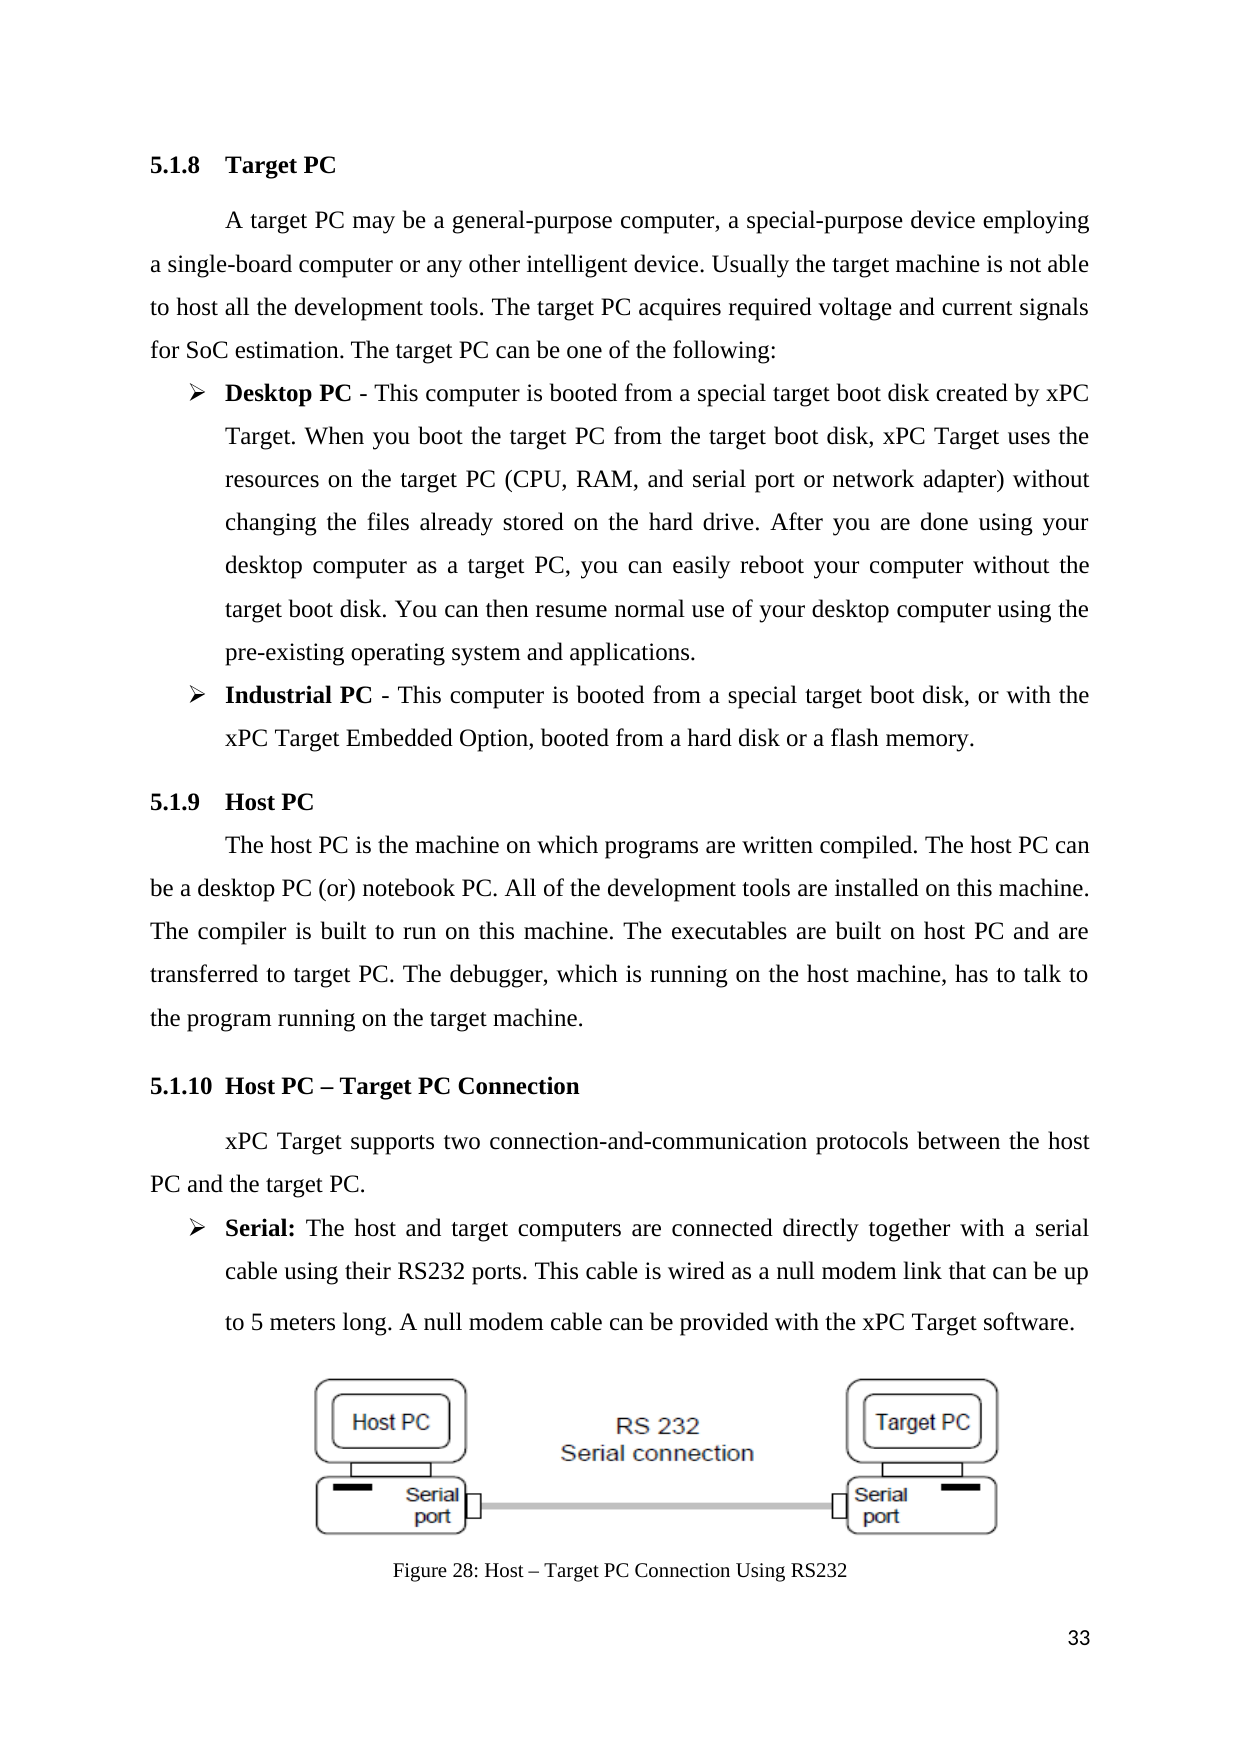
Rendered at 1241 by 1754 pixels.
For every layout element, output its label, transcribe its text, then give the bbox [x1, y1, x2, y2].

subtitle Target PC [150, 150, 1090, 179]
subtitle Host PC [150, 787, 1090, 816]
subtitle Host PC – Target PC Connection [150, 1071, 1090, 1099]
list xPC Target supports two connection-and-communication protocols between the host PC and the target PC. [150, 1126, 1090, 1198]
list The host PC is the machine on which programs are written compiled. The host PC can be a desktop PC (or) notebook PC. All of the development tools are installed on this machine. The compiler is built to run on this machine. The executables are built on host PC and are transferred to target PC. The debugger, which is running on the host machine, has to talk to the program running on the target machine. [150, 830, 1090, 1031]
list Industrial PC - This computer is booted from a special target boot disk, or with the xPC Target Embedded Option, booted from a hard disk or a flash memory. [187, 680, 1090, 752]
list Serial: The host and target computers are connected directly together with a serial cable using their RS232 ports. This cable is wired as a null modem link that can be up to 5 meters long. A null modem cable can be provided with the xPC Target software. [187, 1213, 1090, 1337]
text Figure 28: Host – Target PC Connection Using RS232 [150, 1558, 1090, 1582]
list Desktop PC - This computer is booted from a special target boot disk created by xPC Target. When you boot the target PC from the target boot disk, xPC Target uses the resources on the target PC (CPU, RAM, and serial port or network adapter) without changing the files already stored on the hard drive. After you are done using your desktop computer as a target PC, you can easily reboot your computer without the target boot disk. You can then resume normal use of your desktop computer using the pre-existing operating system and applications. [187, 378, 1090, 666]
text A target PC may be a general-purpose computer, a special-purpose device employing a single-board computer or any other intelligent device. Usually the target machine is not able to host all the development tools. The target PC acquires required voltage and current signals for SoC estimation. The target PC can be one of the following: [150, 206, 1090, 364]
